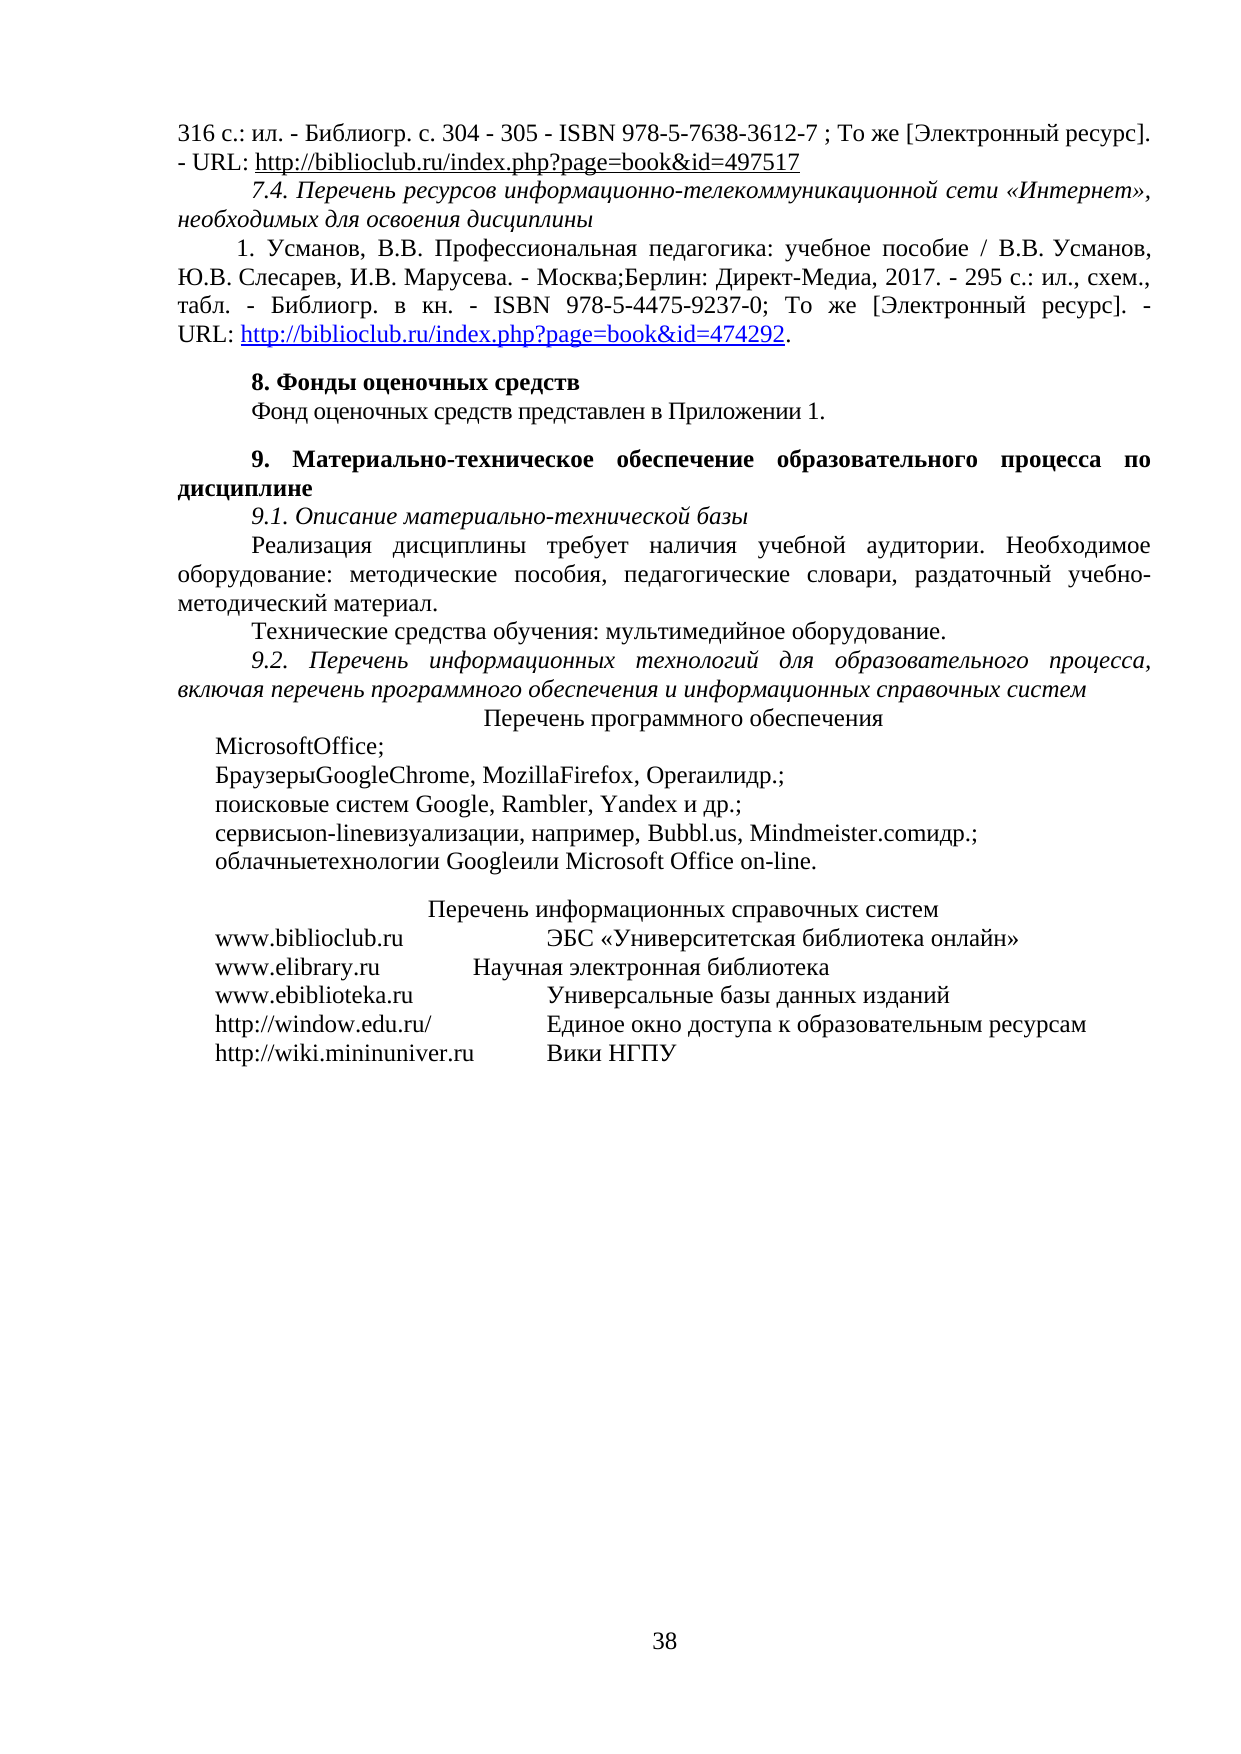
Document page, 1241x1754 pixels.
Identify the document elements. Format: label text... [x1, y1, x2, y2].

text Перечень программного обеспечения [215, 703, 1152, 731]
text 7.4. Перечень ресурсов информационно-телекоммуникационной сети «Интернет», необходимых для освоения дисциплины [177, 176, 1152, 233]
text сервисыon-lineвизуализации, например, Bubbl.us, Mindmeister.comидр.; [215, 818, 1152, 846]
text www.ebiblioteka.ru Универсальные базы данных изданий [215, 981, 1152, 1009]
text 9.2. Перечень информационных технологий для образовательного процесса, включая перечень программного обеспечения и информационных справочных систем [177, 645, 1152, 703]
text http://wiki.mininuniver.ru Вики НГПУ [215, 1038, 1152, 1067]
text Реализация дисциплины требует наличия учебной аудитории. Необходимое оборудование: методические пособия, педагогические словари, раздаточный учебно-методический материал. [177, 530, 1152, 616]
text 9. Материально-техническое обеспечение образовательного процесса по дисциплине [177, 444, 1152, 501]
text http://window.edu.ru/ Единое окно доступа к образовательным ресурсам [215, 1009, 1152, 1038]
text www.elibrary.ru Научная электронная библиотека [215, 952, 1152, 981]
text 8. Фонды оценочных средств [177, 367, 1152, 396]
text 1. Усманов, В.В. Профессиональная педагогика: учебное пособие / В.В. Усманов, Ю.В. Слесарев, И.В. Марусева. - Москва;Берлин: Директ-Медиа, 2017. - 295 с.: ил., схем., табл. - Библиогр. в кн. - ISBN 978-5-4475-9237-0; То же [Электронный ресурс]. - URL: http://biblioclub.ru/index.php?page=book&id=474292. [177, 233, 1152, 348]
text www.biblioclub.ru ЭБС «Университетская библиотека онлайн» [215, 923, 1152, 952]
text 9.1. Описание материально-технической базы [177, 501, 1152, 530]
text БраузерыGoogleChrome, MozillaFirefox, Operaилидр.; [215, 760, 1152, 789]
text поисковые систем Google, Rambler, Yandex и др.; [215, 789, 1152, 818]
text Перечень информационных справочных систем [215, 894, 1152, 923]
text MicrosoftOffice; [215, 731, 1152, 760]
text Технические средства обучения: мультимедийное оборудование. [177, 616, 1152, 645]
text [177, 118, 1152, 176]
text Фонд оценочных средств представлен в Приложении 1. [177, 396, 1152, 425]
text облачныетехнологии Googleили Microsoft Office on-line. [215, 846, 1152, 875]
